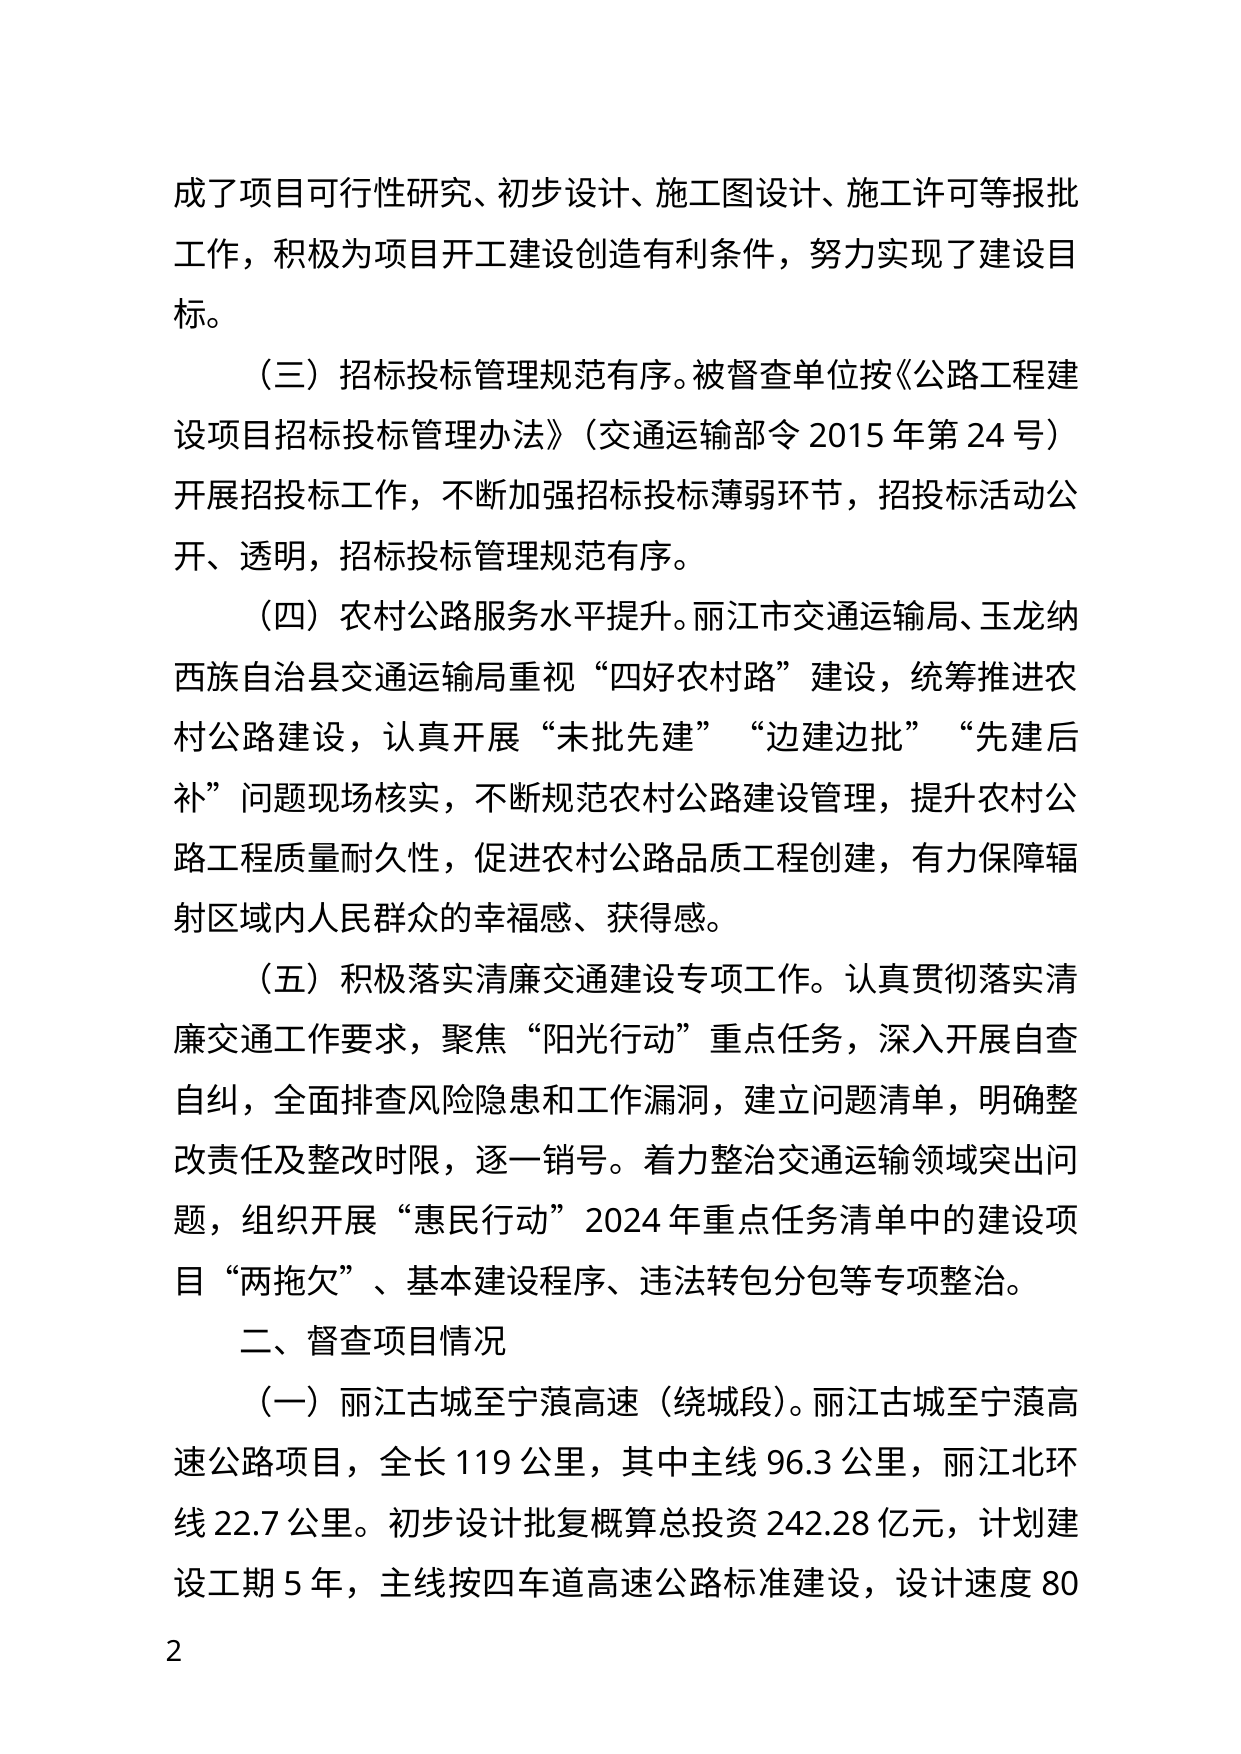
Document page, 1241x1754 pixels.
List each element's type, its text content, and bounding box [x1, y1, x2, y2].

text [165, 1366, 1087, 1607]
text （三）招标投标管理规范有序。被督查单位按《公路工程建设项目招标投标管理办法》（交通运输部令2015年第24号）开展招投标工作，不断加强招标投标薄弱环节，招投标活动公开、透明，招标投标管理规范有序。 [165, 339, 1087, 580]
text （四）农村公路服务水平提升。丽江市交通运输局、玉龙纳西族自治县交通运输局重视“四好农村路”建设，统筹推进农村公路建设，认真开展“未批先建”“边建边批”“先建后补”问题现场核实，不断规范农村公路建设管理，提升农村公路工程质量耐久性，促进农村公路品质工程创建，有力保障辐射区域内人民群众的幸福感、获得感。 [165, 580, 1087, 943]
text 二、督查项目情况 [165, 1305, 1087, 1366]
text （五）积极落实清廉交通建设专项工作。认真贯彻落实清廉交通工作要求，聚焦“阳光行动”重点任务，深入开展自查自纠，全面排查风险隐患和工作漏洞，建立问题清单，明确整改责任及整改时限，逐一销号。着力整治交通运输领域突出问题，组织开展“惠民行动”2024年重点任务清单中的建设项目“两拖欠”、基本建设程序、违法转包分包等专项整治。 [165, 943, 1087, 1305]
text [165, 157, 1087, 339]
